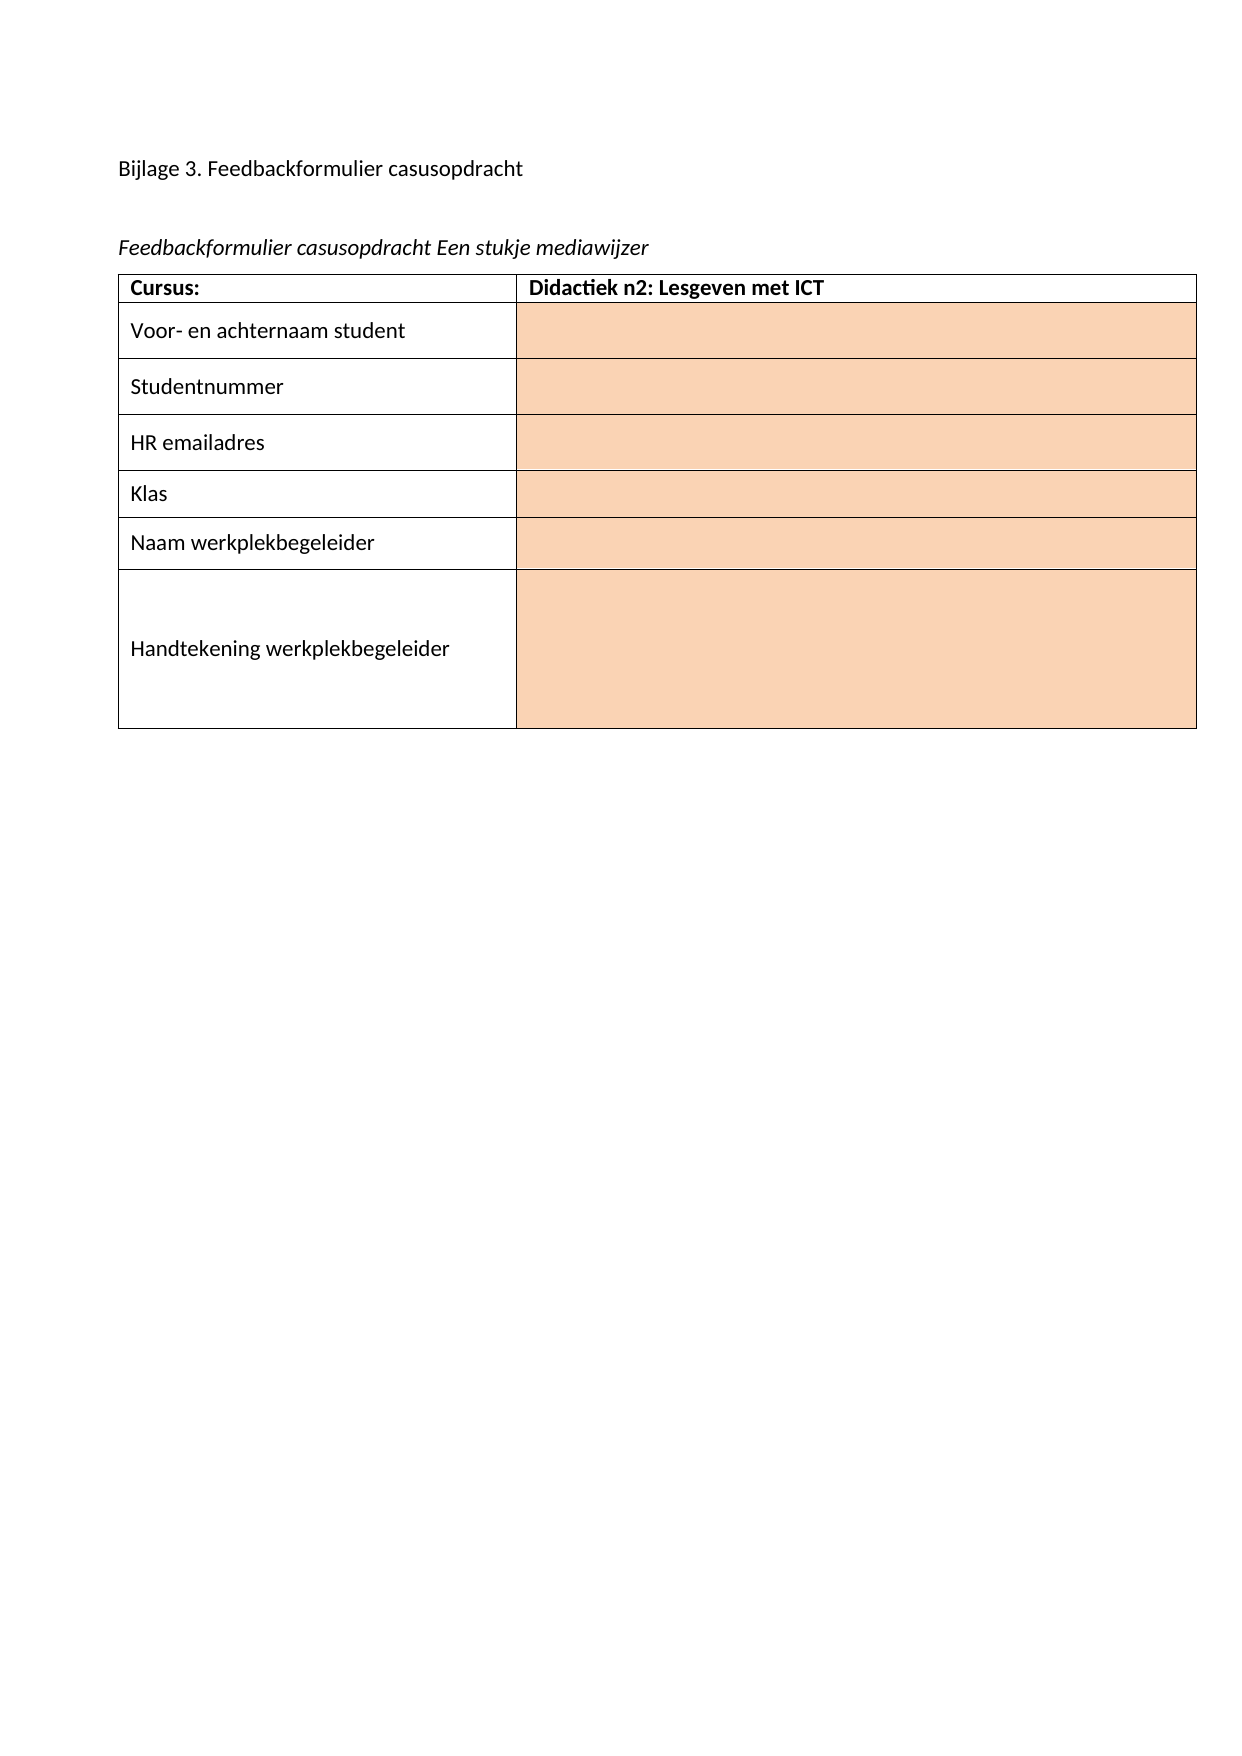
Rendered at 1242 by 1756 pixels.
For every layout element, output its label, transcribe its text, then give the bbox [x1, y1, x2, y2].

table_cell [517, 359, 1196, 414]
table_cell [517, 415, 1196, 469]
table_cell [517, 303, 1196, 358]
subtitle Bijlage 3. Feedbackformulier casusopdracht [118, 154, 1137, 182]
table_header Cursus: [119, 275, 516, 302]
table_cell Klas [119, 471, 516, 517]
table_cell Naam werkplekbegeleider [119, 518, 516, 568]
table_cell Studentnummer [119, 359, 516, 414]
table_cell [517, 518, 1196, 568]
table_cell Handtekening werkplekbegeleider [119, 570, 516, 728]
table_cell HR emailadres [119, 415, 516, 469]
table_cell Voor- en achternaam student [119, 303, 516, 358]
text Feedbackformulier casusopdracht Een stukje mediawijzer [118, 233, 1137, 261]
table_cell [517, 570, 1196, 728]
table_cell [517, 471, 1196, 517]
table_header Didactiek n2: Lesgeven met ICT [517, 275, 1196, 302]
